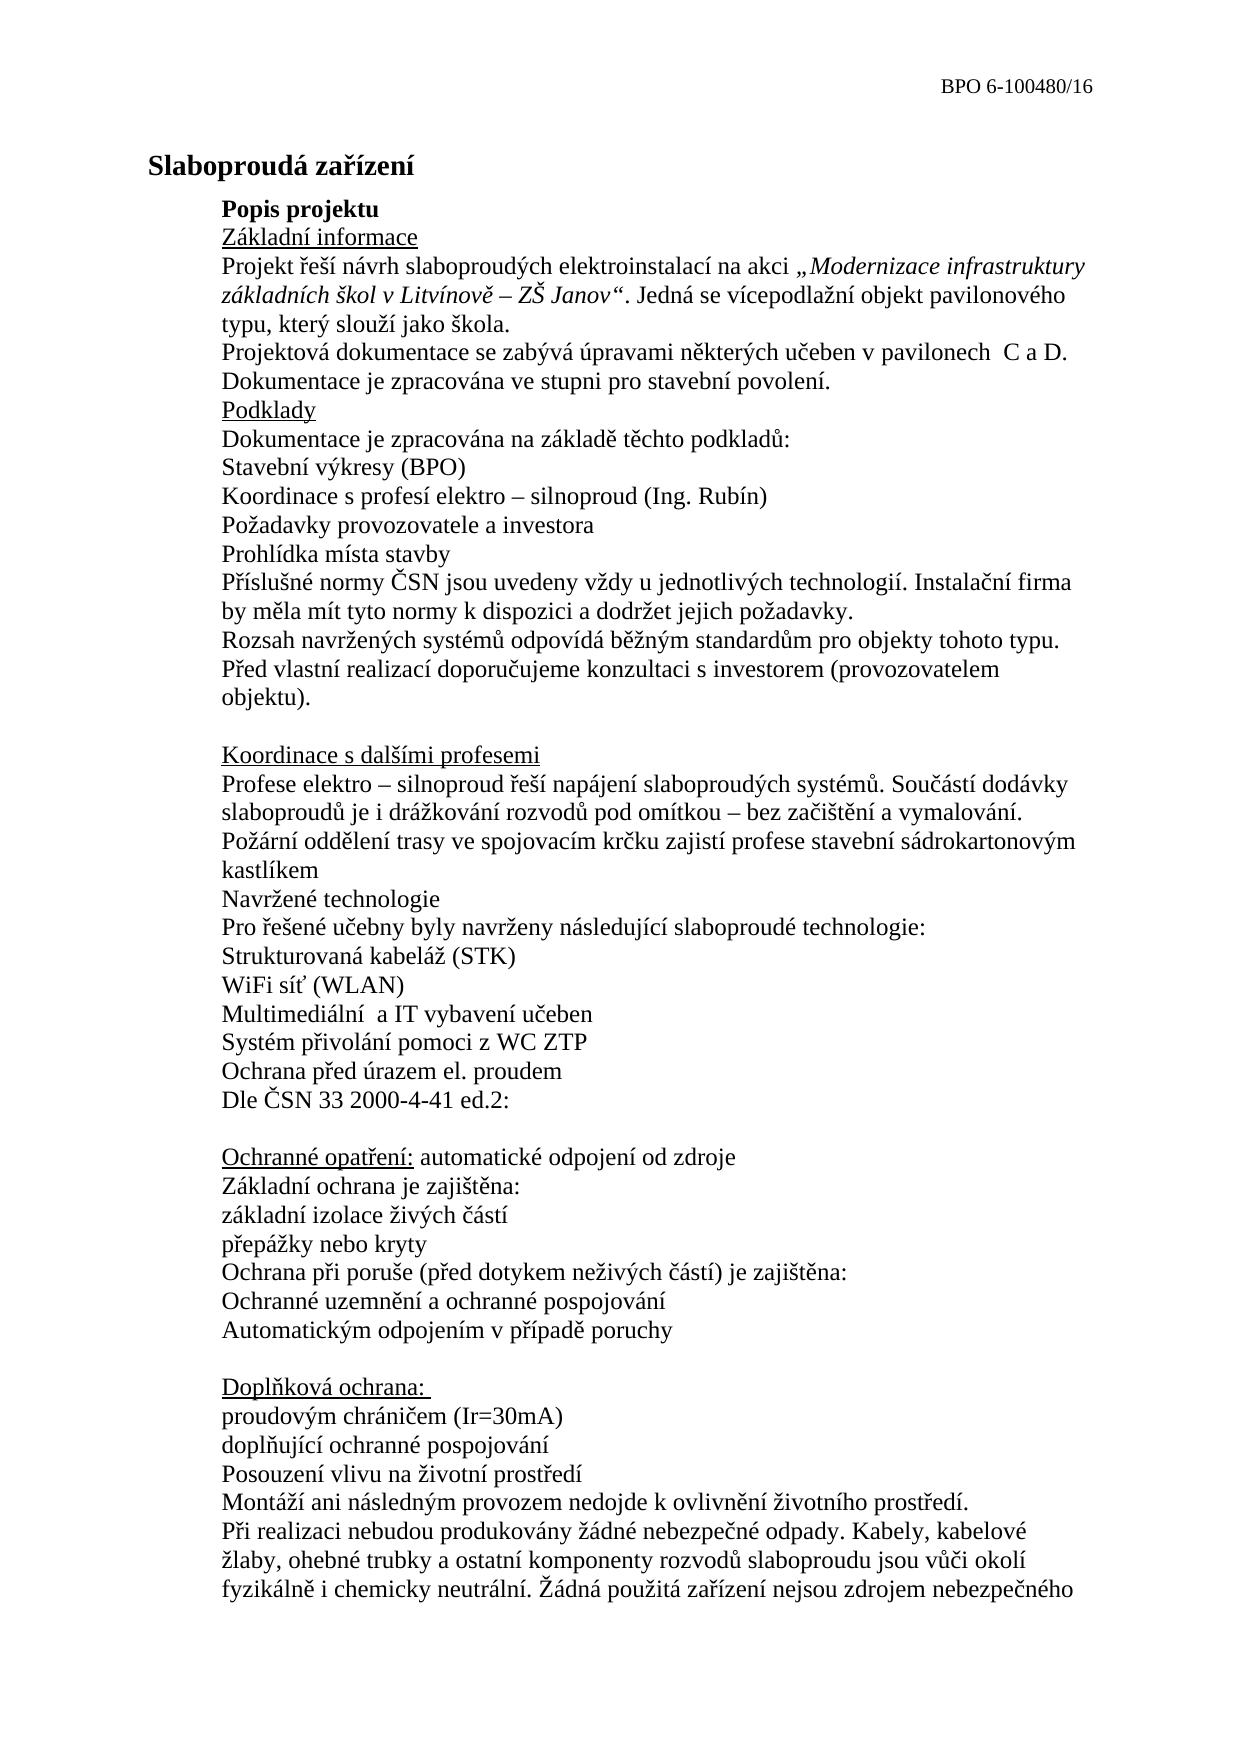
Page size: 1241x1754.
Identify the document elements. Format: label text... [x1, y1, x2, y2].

text Dokumentace je zpracována na základě těchto podkladů: [221, 424, 1093, 452]
text Popis projektu [221, 194, 1093, 222]
text Slaboproudá zařízení [148, 148, 1093, 181]
text Posouzení vlivu na životní prostředí [221, 1459, 1093, 1487]
text Doplňková ochrana: [221, 1372, 1093, 1401]
text Projekt řeší návrh slaboproudých elektroinstalací na akci „Modernizace infrastruktury základních škol v Litvínově – ZŠ Janov“. Jedná se vícepodlažní objekt pavilonového typu, který slouží jako škola. [221, 251, 1093, 337]
text Podklady [221, 395, 1093, 424]
text Navržené technologie [221, 884, 1093, 912]
text proudovým chráničem (Ir=30mA) [221, 1401, 1093, 1430]
text Příslušné normy ČSN jsou uvedeny vždy u jednotlivých technologií. Instalační firma by měla mít tyto normy k dispozici a dodržet jejich požadavky. [221, 567, 1093, 625]
text Ochranné opatření: automatické odpojení od zdroje [221, 1142, 1093, 1171]
text Strukturovaná kabeláž (STK) [221, 941, 1093, 970]
text Základní ochrana je zajištěna: [221, 1171, 1093, 1200]
text Rozsah navržených systémů odpovídá běžným standardům pro objekty tohoto typu. Před vlastní realizací doporučujeme konzultaci s investorem (provozovatelem objektu). [221, 625, 1093, 711]
text přepážky nebo kryty [221, 1229, 1093, 1257]
text Požadavky provozovatele a investora [221, 510, 1093, 539]
text doplňující ochranné pospojování [221, 1430, 1093, 1459]
text Systém přivolání pomoci z WC ZTP [221, 1027, 1093, 1056]
text Koordinace s profesí elektro – silnoproud (Ing. Rubín) [221, 481, 1093, 510]
text Stavební výkresy (BPO) [221, 452, 1093, 481]
text Ochranné uzemnění a ochranné pospojování [221, 1286, 1093, 1315]
text WiFi síť (WLAN) [221, 970, 1093, 999]
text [221, 1516, 1093, 1602]
text Pro řešené učebny byly navrženy následující slaboproudé technologie: [221, 912, 1093, 941]
text Prohlídka místa stavby [221, 539, 1093, 567]
text Ochrana při poruše (před dotykem neživých částí) je zajištěna: [221, 1257, 1093, 1286]
text Automatickým odpojením v případě poruchy [221, 1315, 1093, 1344]
text Základní informace [221, 222, 1093, 251]
text Profese elektro – silnoproud řeší napájení slaboproudých systémů. Součástí dodávky slaboproudů je i drážkování rozvodů pod omítkou – bez začištění a vymalování. Požární oddělení trasy ve spojovacím krčku zajistí profese stavební sádrokartonovým kastlíkem [221, 769, 1093, 884]
text Multimediální a IT vybavení učeben [221, 999, 1093, 1027]
text Dle ČSN 33 2000-4-41 ed.2: [221, 1085, 1093, 1114]
text Dokumentace je zpracována ve stupni pro stavební povolení. [221, 366, 1093, 395]
text Ochrana před úrazem el. proudem [221, 1056, 1093, 1085]
text základní izolace živých částí [221, 1200, 1093, 1229]
text Projektová dokumentace se zabývá úpravami některých učeben v pavilonech C a D. [221, 337, 1093, 366]
text Montáží ani následným provozem nedojde k ovlivnění životního prostředí. [221, 1487, 1093, 1516]
text Koordinace s dalšími profesemi [221, 740, 1093, 769]
